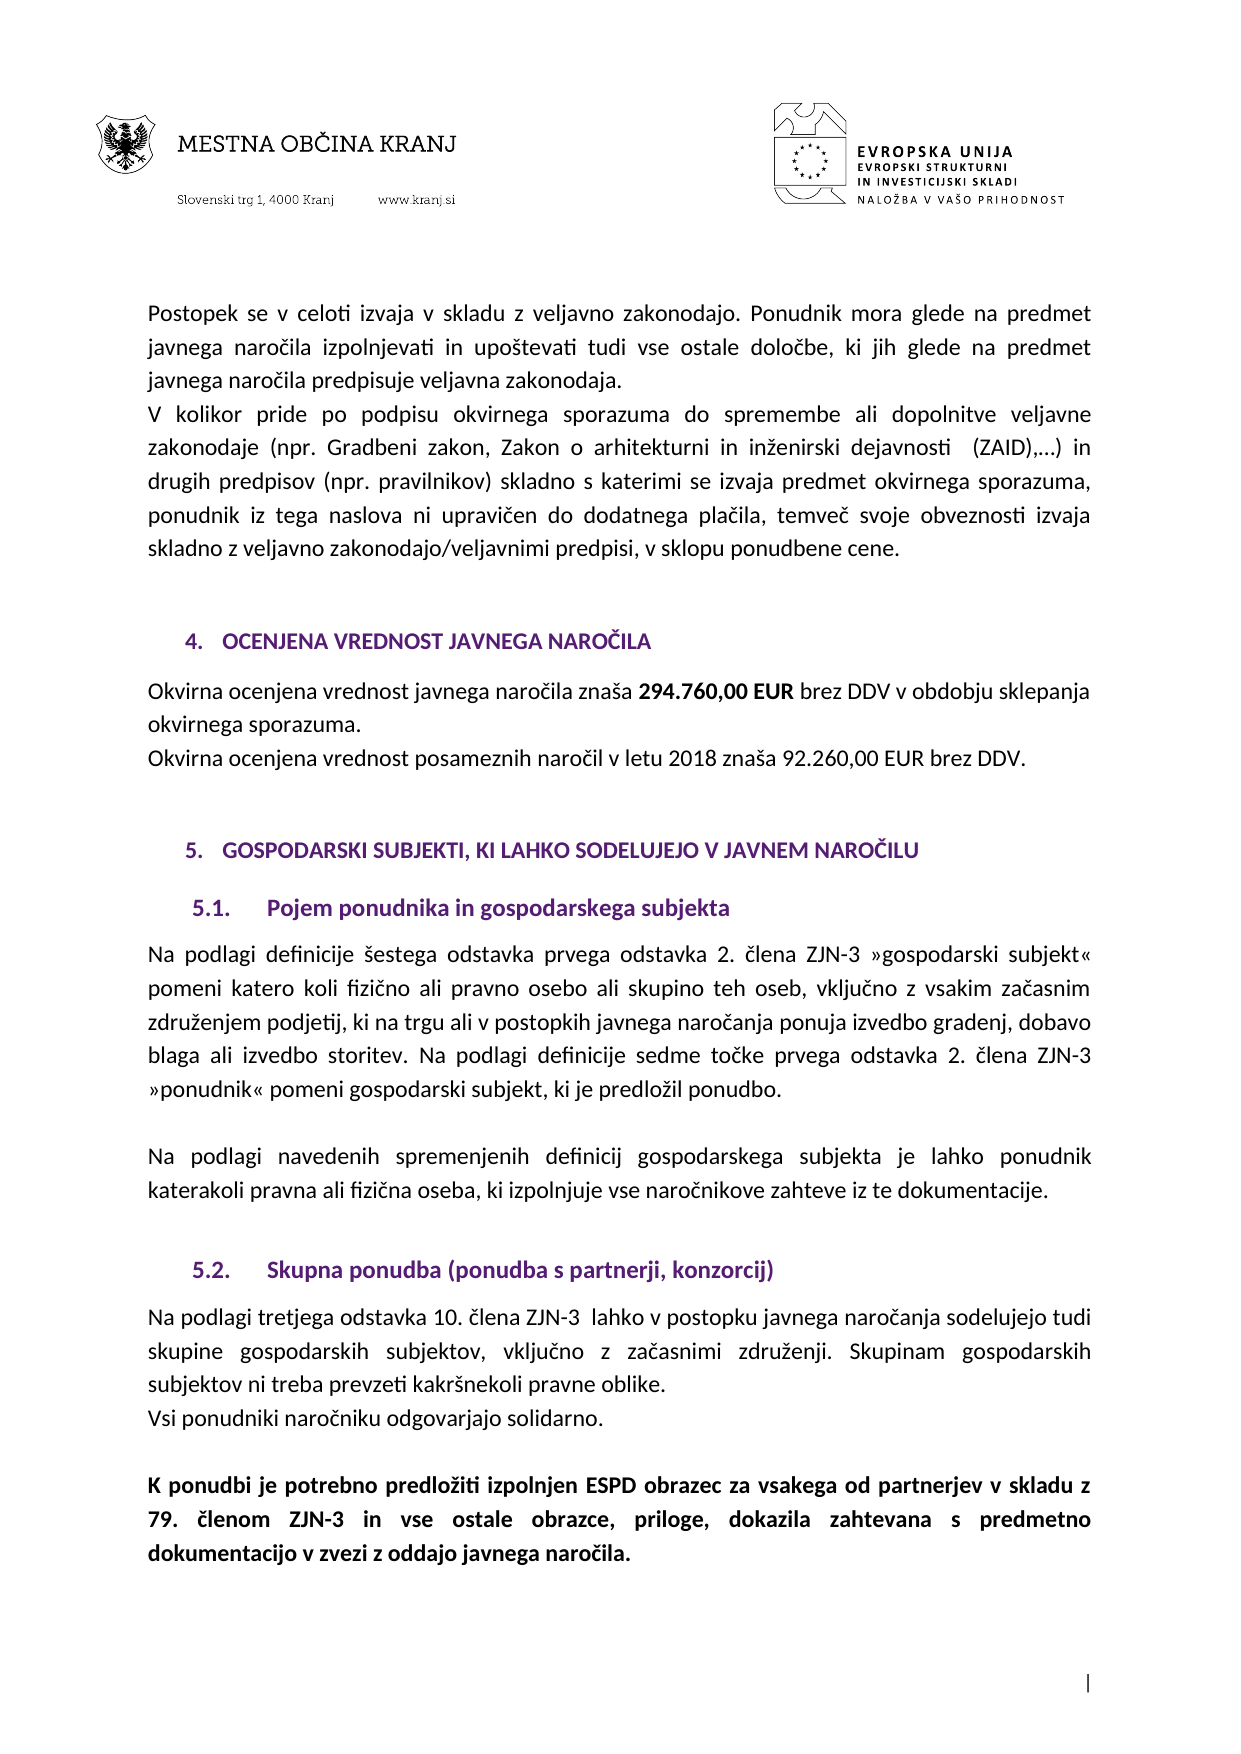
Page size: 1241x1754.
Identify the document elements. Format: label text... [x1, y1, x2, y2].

text Okvirna ocenjena vrednost javnega naročila znaša 294.760,00 EUR brez DDV v obdobju sklepanja okvirnega sporazuma. [148, 676, 1093, 739]
text Okvirna ocenjena vrednost posameznih naročil v letu 2018 znaša 92.260,00 EUR brez DDV. [148, 743, 1093, 772]
text Na podlagi navedenih spremenjenih definicij gospodarskega subjekta je lahko ponudnik katerakoli pravna ali fizična oseba, ki izpolnjuje vse naročnikove zahteve iz te dokumentacije. [148, 1141, 1093, 1204]
picture [0, 0, 1241, 263]
text Na podlagi definicije šestega odstavka prvega odstavka 2. člena ZJN-3 »gospodarski subjekt« pomeni katero koli fizično ali pravno osebo ali skupino teh oseb, vključno z vsakim začasnim združenjem podjetij, ki na trgu ali v postopkih javnega naročanja ponuja izvedbo gradenj, dobavo blaga ali izvedbo storitev. Na podlagi definicije sedme točke prvega odstavka 2. člena ZJN-3 »ponudnik« pomeni gospodarski subjekt, ki je predložil ponudbo. [148, 939, 1093, 1103]
text V kolikor pride po podpisu okvirnega sporazuma do spremembe ali dopolnitve veljavne zakonodaje (npr. Gradbeni zakon, Zakon o arhitekturni in inženirski dejavnosti (ZAID),…) in drugih predpisov (npr. pravilnikov) skladno s katerimi se izvaja predmet okvirnega sporazuma, ponudnik iz tega naslova ni upravičen do dodatnega plačila, temveč svoje obveznosti izvaja skladno z veljavno zakonodajo/veljavnimi predpisi, v sklopu ponudbene cene. [148, 399, 1093, 563]
subtitle GOSPODARSKI SUBJEKTI, KI LAHKO SODELUJEJO V JAVNEM NAROČILU [185, 835, 1093, 865]
text Vsi ponudniki naročniku odgovarjajo solidarno. [148, 1403, 1093, 1432]
text Postopek se v celoti izvaja v skladu z veljavno zakonodajo. Ponudnik mora glede na predmet javnega naročila izpolnjevati in upoštevati tudi vse ostale določbe, ki jih glede na predmet javnega naročila predpisuje veljavna zakonodaja. [148, 298, 1093, 394]
subtitle Pojem ponudnika in gospodarskega subjekta [192, 892, 1093, 922]
subtitle OCENJENA VREDNOST JAVNEGA NAROČILA [185, 626, 1093, 655]
text K ponudbi je potrebno predložiti izpolnjen ESPD obrazec za vsakega od partnerjev v skladu z 79. členom ZJN-3 in vse ostale obrazce, priloge, dokazila zahtevana s predmetno dokumentacijo v zvezi z oddajo javnega naročila. [148, 1470, 1093, 1567]
text Na podlagi tretjega odstavka 10. člena ZJN-3 lahko v postopku javnega naročanja sodelujejo tudi skupine gospodarskih subjektov, vključno z začasnimi združenji. Skupinam gospodarskih subjektov ni treba prevzeti kakršnekoli pravne oblike. [148, 1302, 1093, 1399]
subtitle Skupna ponudba (ponudba s partnerji, konzorcij) [192, 1254, 1093, 1285]
